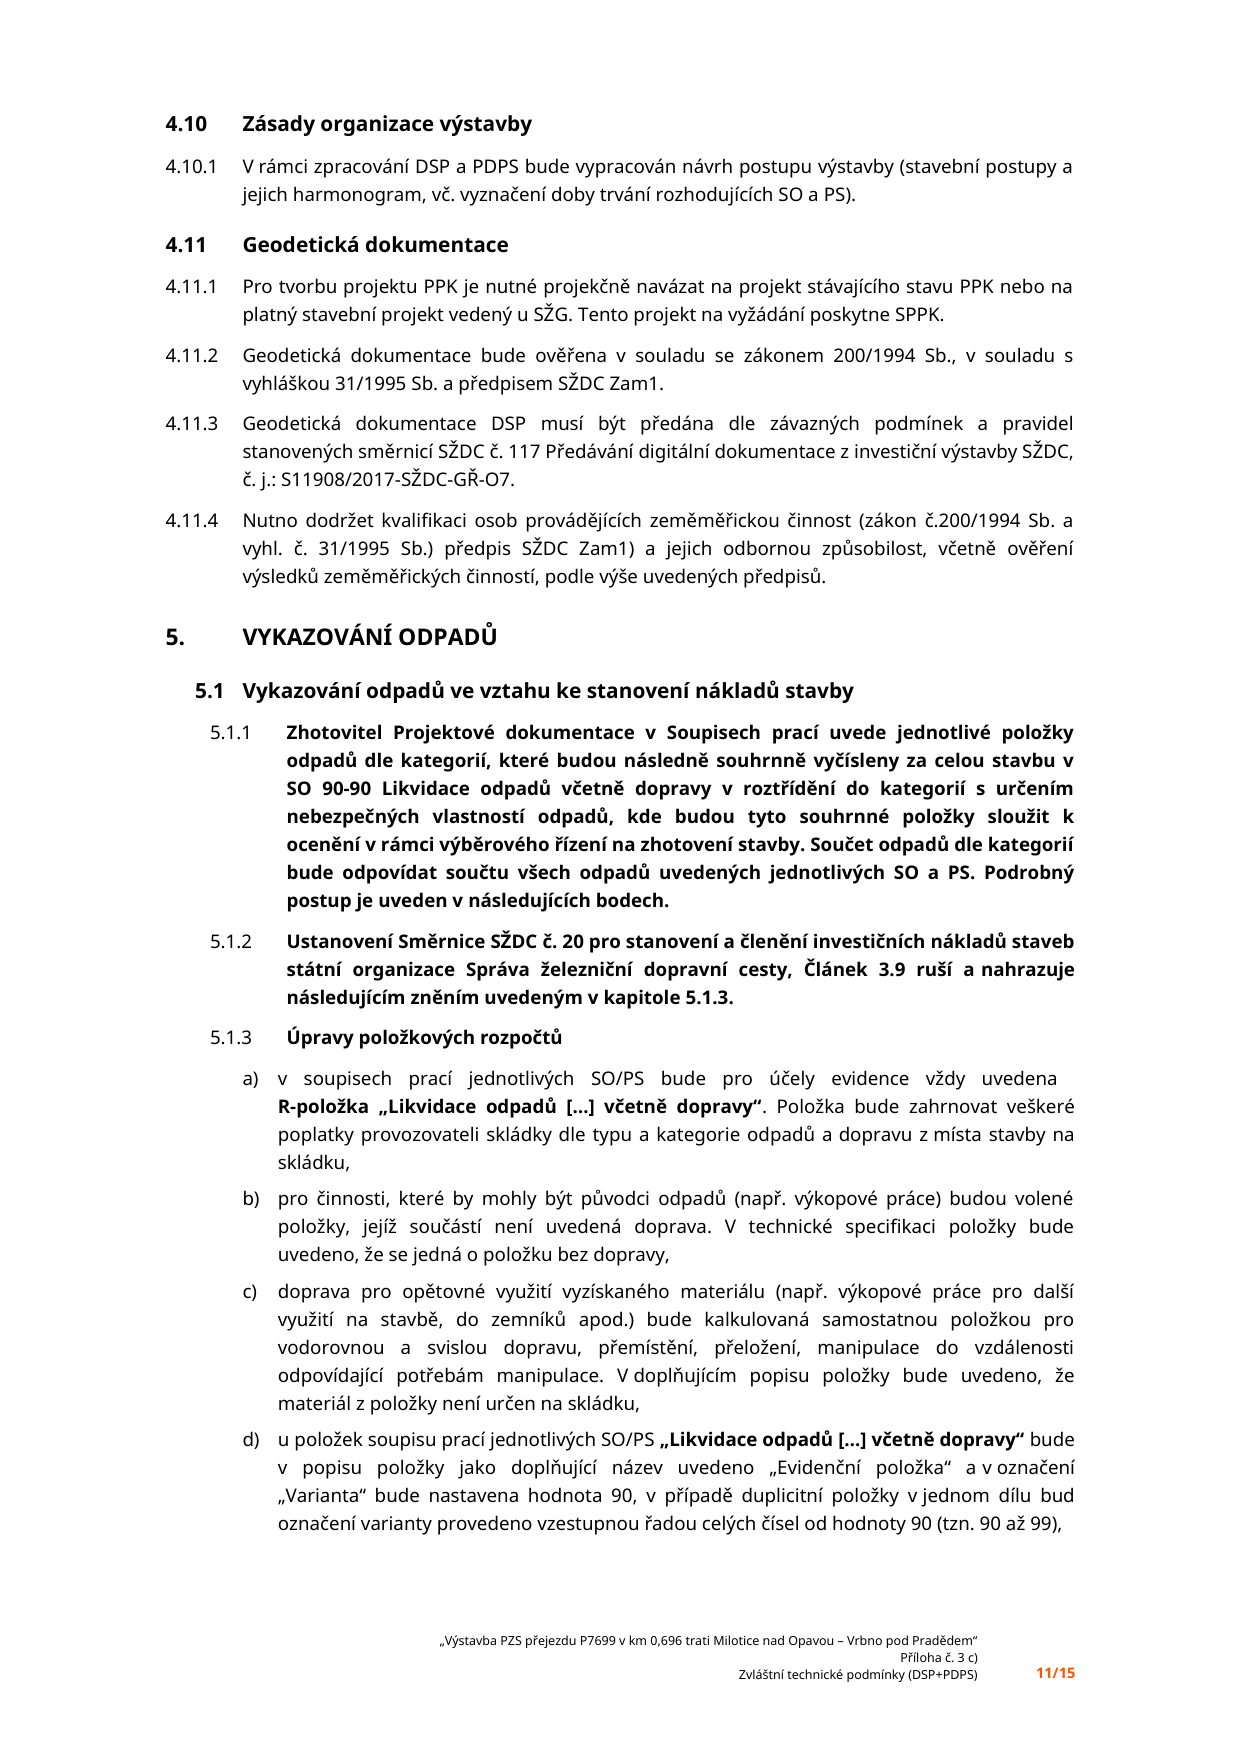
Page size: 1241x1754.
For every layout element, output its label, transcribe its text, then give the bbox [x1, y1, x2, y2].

list u položek soupisu prací jednotlivých SO/PS „Likvidace odpadů […] včetně dopravy“ bude v popisu položky jako doplňující název uvedeno „Evidenční položka“ a v označení „Varianta“ bude nastavena hodnota 90, v případě duplicitní položky v jednom dílu bud označení varianty provedeno vzestupnou řadou celých čísel od hodnoty 90 (tzn. 90 až 99), [242, 1426, 1075, 1536]
list v soupisech prací jednotlivých SO/PS bude pro účely evidence vždy uvedena R-položka „Likvidace odpadů […] včetně dopravy“. Položka bude zahrnovat veškeré poplatky provozovateli skládky dle typu a kategorie odpadů a dopravu z místa stavby na skládku, [242, 1065, 1075, 1175]
text Nutno dodržet kvalifikaci osob provádějících zeměměřickou činnost (zákon č.200/1994 Sb. a vyhl. č. 31/1995 Sb.) předpis SŽDC Zam1) a jejich odbornou způsobilost, včetně ověření výsledků zeměměřických činností, podle výše uvedených předpisů. [165, 507, 1075, 589]
text Pro tvorbu projektu PPK je nutné projekčně navázat na projekt stávajícího stavu PPK nebo na platný stavební projekt vedený u SŽG. Tento projekt na vyžádání poskytne SPPK. [165, 274, 1075, 327]
list Ustanovení Směrnice SŽDC č. 20 pro stanovení a členění investičních nákladů staveb státní organizace Správa železniční dopravní cesty, Článek 3.9 ruší a nahrazuje následujícím zněním uvedeným v kapitole 4.1.3. [210, 928, 1075, 1010]
list Zhotovitel Projektové dokumentace v Soupisech prací uvede jednotlivé položky odpadů dle kategorií, které budou následně souhrnně vyčísleny za celou stavbu v SO 90-90 Likvidace odpadů včetně dopravy v roztřídění do kategorií s určením nebezpečných vlastností odpadů, kde budou tyto souhrnné položky sloužit k ocenění v rámci výběrového řízení na zhotovení stavby. Součet odpadů dle kategorií bude odpovídat součtu všech odpadů uvedených jednotlivých SO a PS. Podrobný postup je uveden v následujících bodech. [210, 719, 1075, 913]
text V rámci zpracování DSP a PDPS bude vypracován návrh postupu výstavby (stavební postupy a jejich harmonogram, vč. vyznačení doby trvání rozhodujících SO a PS). [165, 153, 1075, 207]
list Vykazování odpadů ve vztahu ke stanovení nákladů stavby [195, 676, 1075, 704]
list doprava pro opětovné využití vyzískaného materiálu (např. výkopové práce pro další využití na stavbě, do zemníků apod.) bude kalkulovaná samostatnou položkou pro vodorovnou a svislou dopravu, přemístění, přeložení, manipulace do vzdálenosti odpovídající potřebám manipulace. V doplňujícím popisu položky bude uvedeno, že materiál z položky není určen na skládku, [242, 1278, 1075, 1416]
text Geodetická dokumentace bude ověřena v souladu se zákonem 200/1994 Sb., v souladu s vyhláškou 31/1995 Sb. a předpisem SŽDC Zam1. [165, 342, 1075, 396]
list Úpravy položkových rozpočtů [210, 1025, 1075, 1050]
list pro činnosti, které by mohly být původci odpadů (např. výkopové práce) budou volené položky, jejíž součástí není uvedená doprava. V technické specifikaci položky bude uvedeno, že se jedná o položku bez dopravy, [242, 1186, 1075, 1267]
text Zásady organizace výstavby [165, 109, 1075, 138]
text Geodetická dokumentace [165, 230, 1075, 258]
text Vykazování odpadů [165, 621, 1075, 652]
text Geodetická dokumentace DSP musí být předána dle závazných podmínek a pravidel stanovených směrnicí SŽDC č. 117 Předávání digitální dokumentace z investiční výstavby SŽDC, č. j.: S11908/2017-SŽDC-GŘ-O7. [165, 411, 1075, 492]
